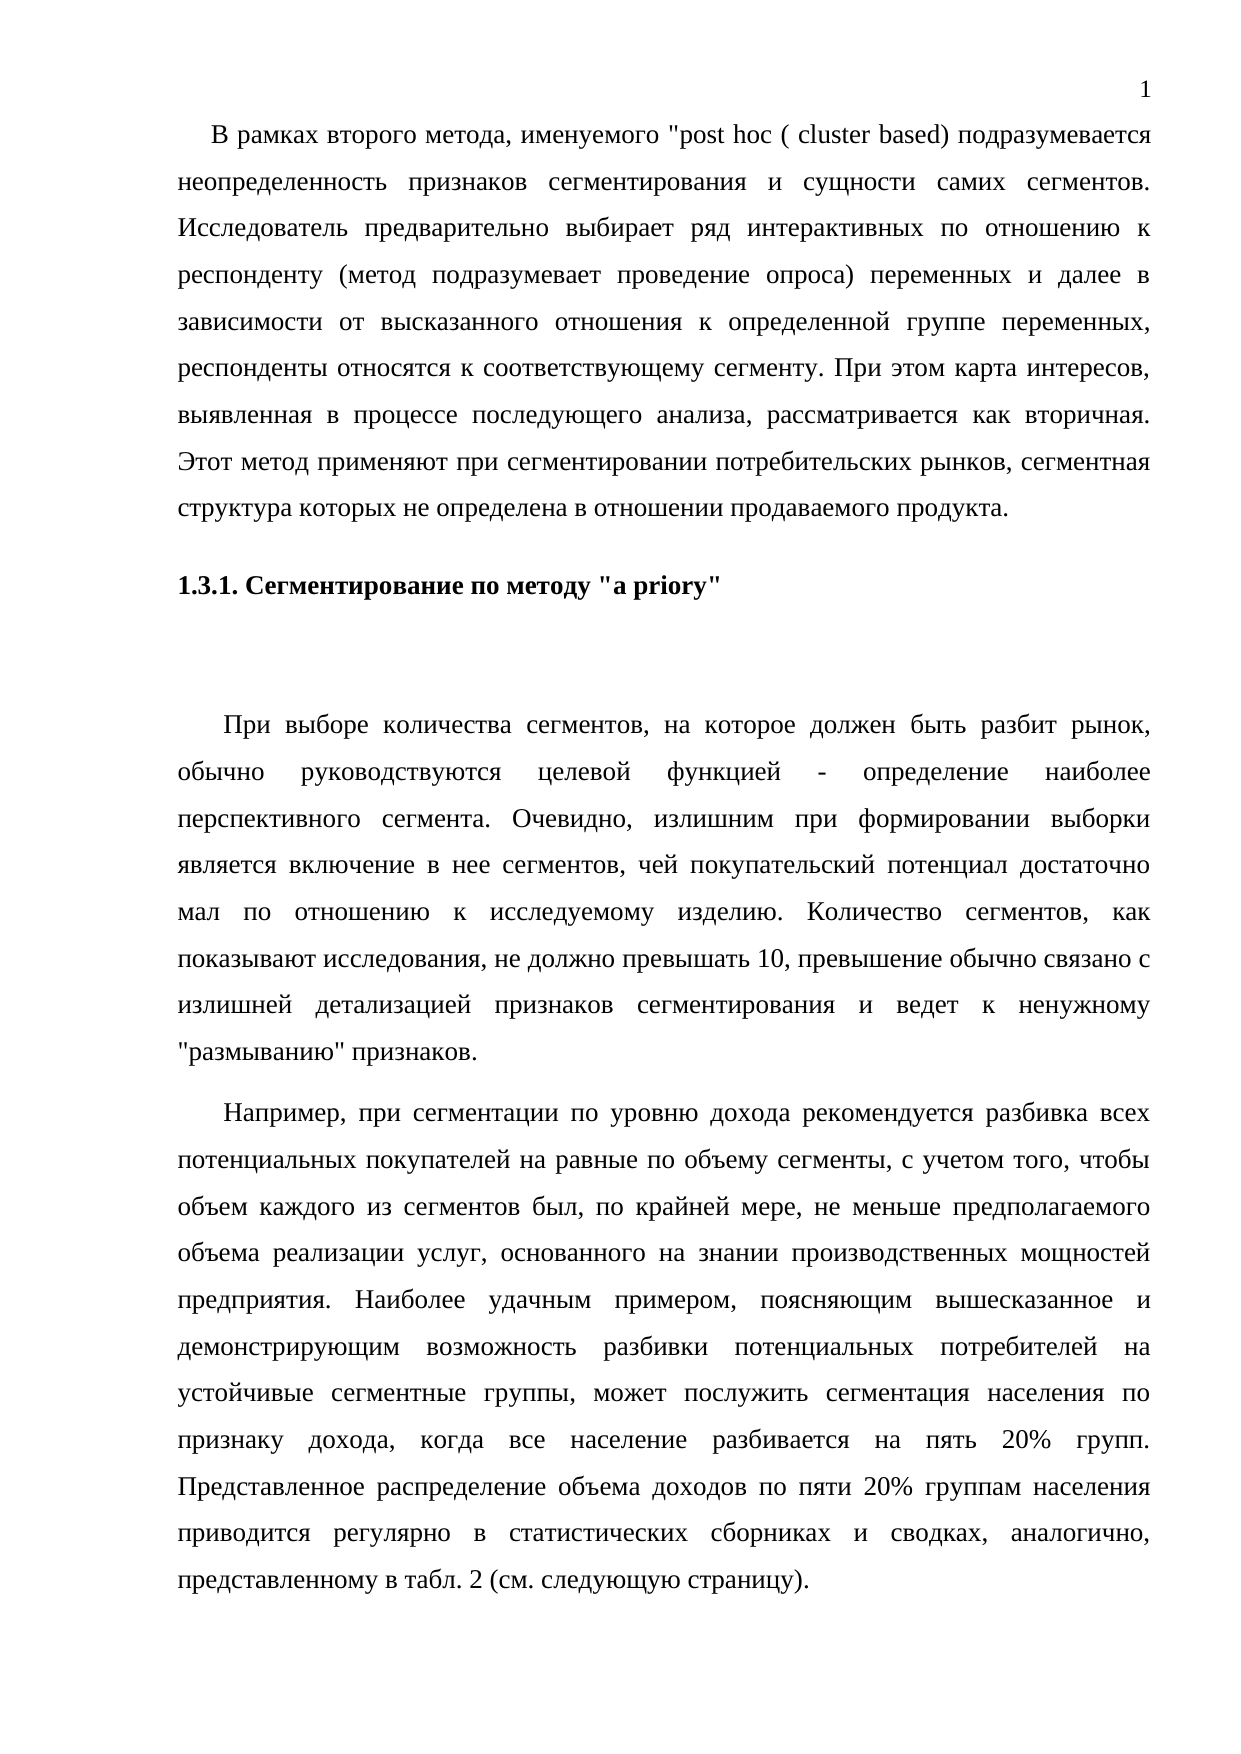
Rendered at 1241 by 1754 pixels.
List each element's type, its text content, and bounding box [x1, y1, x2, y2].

text В рамках второго метода, именуемого "post hoc ( cluster based) подразумевается неопределенность признаков сегментирования и сущности самих сегментов. Исследователь предварительно выбирает ряд интерактивных по отношению к респонденту (метод подразумевает проведение опроса) переменных и далее в зависимости от высказанного отношения к определенной группе переменных, респонденты относятся к соответствующему сегменту. При этом карта интересов, выявленная в процессе последующего анализа, рассматривается как вторичная. Этот метод применяют при сегментировании потребительских рынков, сегментная структура которых не определена в отношении продаваемого продукта. [177, 118, 1152, 523]
text Например, при сегментации по уровню дохода рекомендуется разбивка всех потенциальных покупателей на равные по объему сегменты, с учетом того, чтобы объем каждого из сегментов был, по крайней мере, не меньше предполагаемого объема реализации услуг, основанного на знании производственных мощностей предприятия. Наиболее удачным примером, поясняющим вышесказанное и демонстрирующим возможность разбивки потенциальных потребителей на устойчивые сегментные группы, может послужить сегментация населения по признаку дохода, когда все население разбивается на пять 20% групп. Представленное распределение объема доходов по пяти 20% группам населения приводится регулярно в статистических сборниках и сводках, аналогично, представленному в табл. 2 (см. следующую страницу). [177, 1096, 1152, 1594]
text 1.3.1. Сегментирование по методу "a priory" [177, 569, 1152, 601]
text При выборе количества сегментов, на которое должен быть разбит рынок, обычно руководствуются целевой функцией - определение наиболее перспективного сегмента. Очевидно, излишним при формировании выборки является включение в нее сегментов, чей покупательский потенциал достаточно мал по отношению к исследуемому изделию. Количество сегментов, как показывают исследования, не должно превышать 10, превышение обычно связано с излишней детализацией признаков сегментирования и ведет к ненужному "размыванию" признаков. [177, 708, 1152, 1066]
